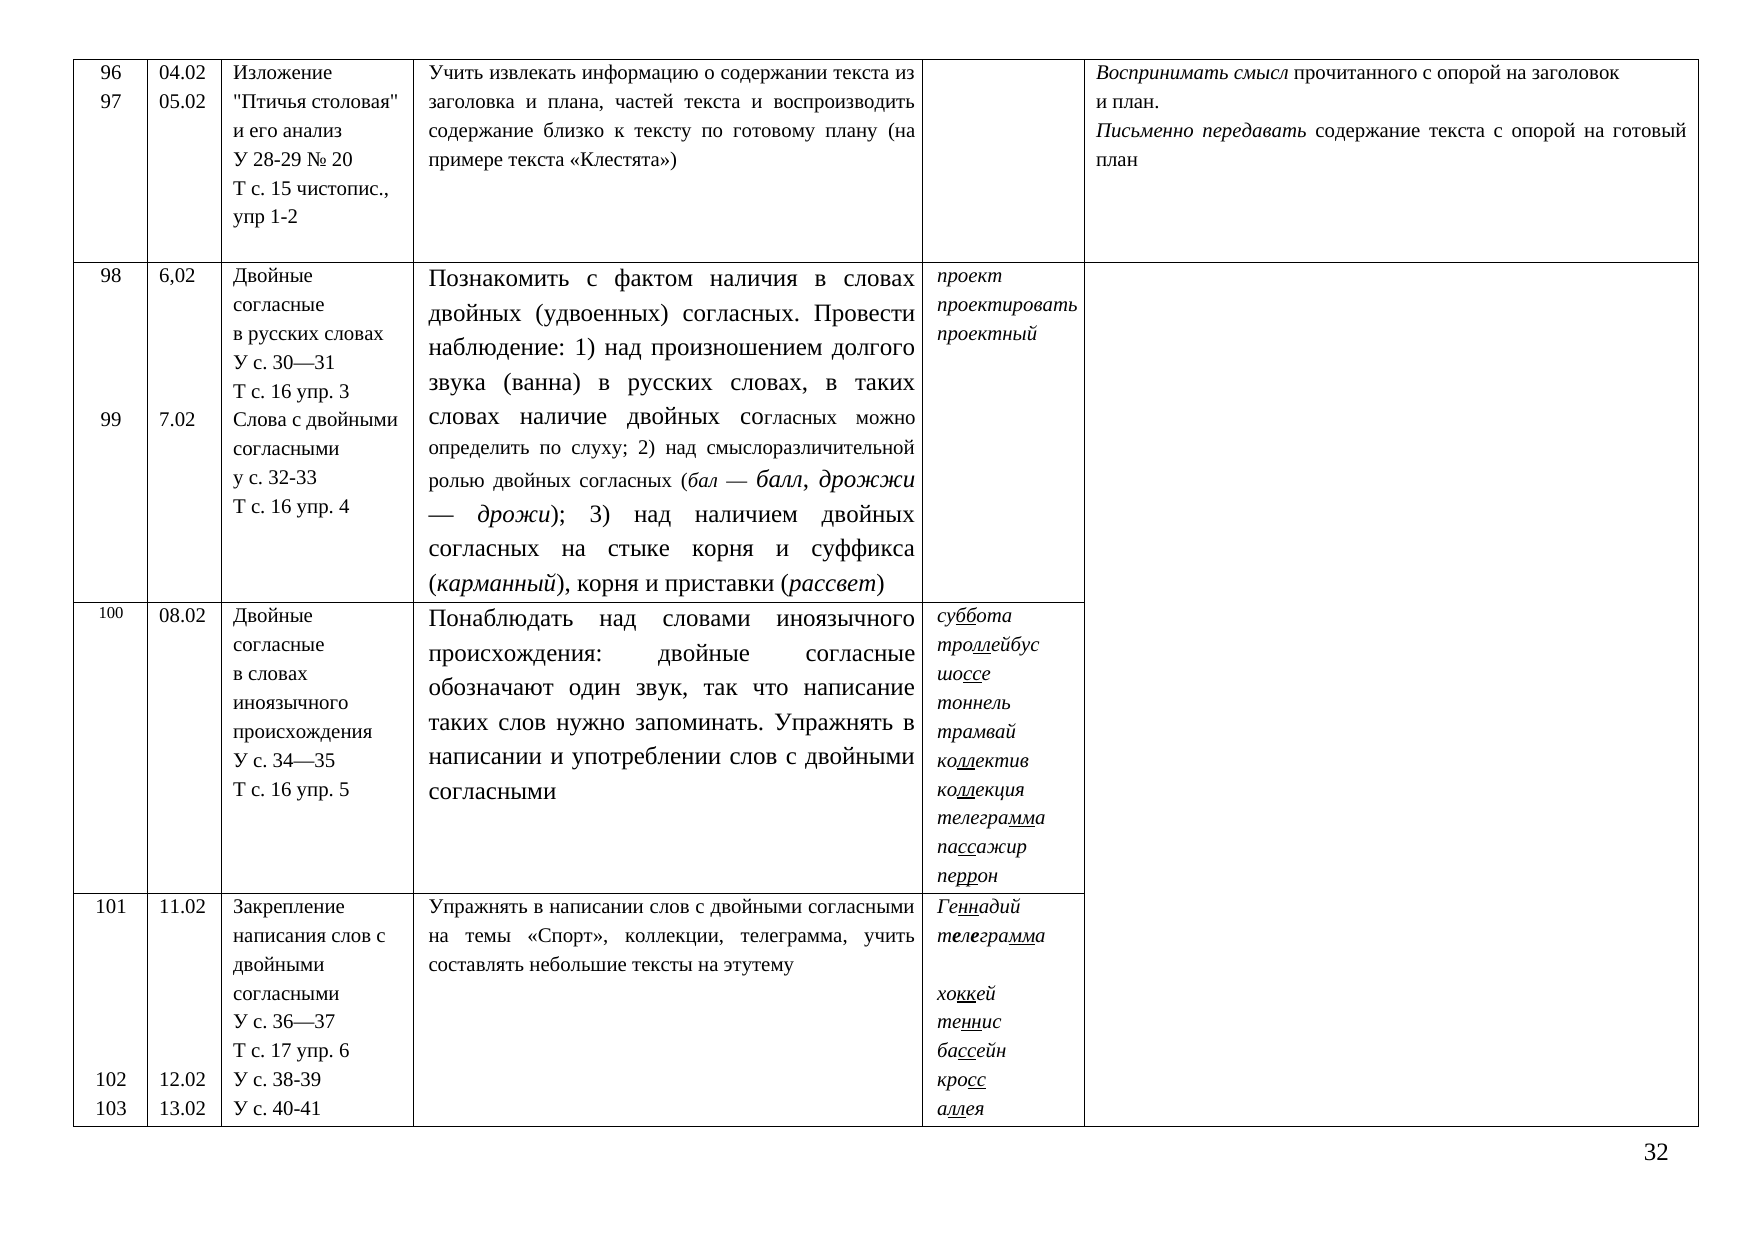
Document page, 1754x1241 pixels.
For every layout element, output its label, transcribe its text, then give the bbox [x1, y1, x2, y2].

table_cell Учить извлекать информацию о содержании текста из заголовка и плана, частей текста и воспроизводить содержание близко к тексту по готовому плану (на примере текста «Клестята») [414, 60, 922, 262]
table_cell 101 102 103 [74, 894, 147, 1126]
table_cell 6,02 7.02 [148, 263, 221, 602]
table_cell [1085, 263, 1698, 1126]
table_cell Упражнять в написании слов с двойными согласными на темы «Спорт», коллекции, телеграмма, учить составлять небольшие тексты на этутему [414, 894, 922, 1126]
table_cell 08.02 [148, 603, 221, 893]
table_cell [923, 894, 1084, 1126]
table_cell Двойные согласные в русских словах У с. 30—31 Т с. 16 упр. 3 Слова с двойными согласными у с. 32-33 Т с. 16 упр. 4 [222, 263, 413, 602]
table_cell 100 [74, 603, 147, 893]
table_cell Воспринимать смысл прочитанного с опорой на заголовок и план. Письменно передавать содержание текста с опорой на готовый план [1085, 60, 1698, 262]
table_cell Понаблюдать над словами иноязычного происхождения: двойные согласные обозначают один звук, так что написание таких слов нужно запоминать. Упражнять в написании и употреблении слов с двойными согласными [414, 603, 922, 893]
table_cell 04.02 05.02 [148, 60, 221, 262]
table_cell 98 99 [74, 263, 147, 602]
table_cell Познакомить с фактом наличия в словах двойных (удвоенных) согласных. Провести наблюдение: 1) над произношением долгого звука (ванна) в русских словах, в таких словах наличие двойных согласных можно определить по слуху; 2) над смыслоразличительной ролью двойных согласных (бал — балл, дрожжи — дрожи); 3) над наличием двойных согласных на стыке корня и суффикса (карманный), корня и приставки (рассвет) [414, 263, 922, 602]
table_cell [923, 60, 1084, 262]
table_cell Изложение "Птичья столовая" и его анализ У 28-29 № 20 Т с. 15 чистопис., упр 1-2 [222, 60, 413, 262]
table_cell Закрепление написания слов с двойными согласными У с. 36—37 Т с. 17 упр. 6 У с. 38-39 У с. 40-41 [222, 894, 413, 1126]
table_cell проект проектировать проектный [923, 263, 1084, 602]
table_cell суббота троллейбус шоссе тоннель трамвай коллектив коллекция телеграмма пассажир перрон [923, 603, 1084, 893]
table_cell 11.02 12.02 13.02 [148, 894, 221, 1126]
table_cell Двойные согласные в словах иноязычного происхождения У с. 34—35 Т с. 16 упр. 5 [222, 603, 413, 893]
table_cell 96 97 [74, 60, 147, 262]
